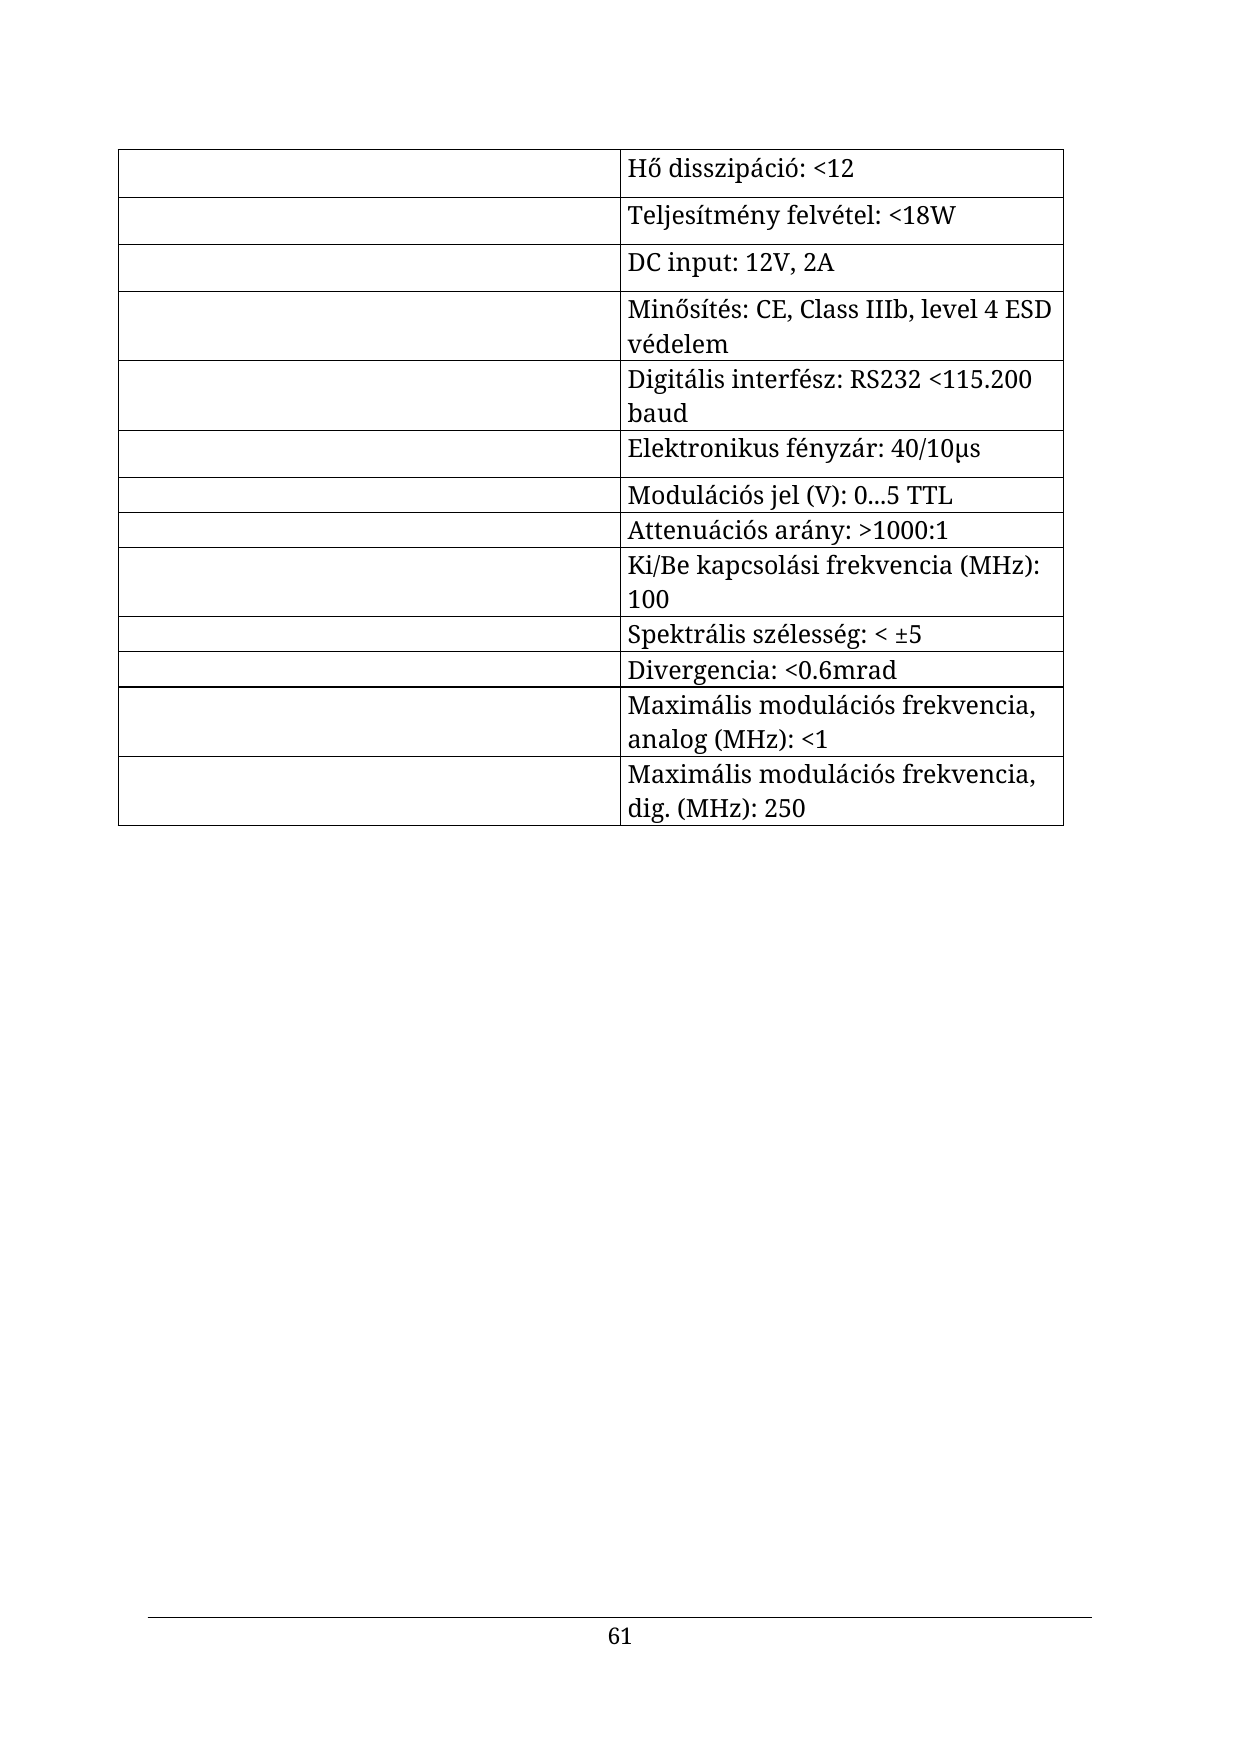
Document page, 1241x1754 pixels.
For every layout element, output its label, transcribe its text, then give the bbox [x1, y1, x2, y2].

table_cell Maximális modulációs frekvencia, analog (MHz): <1 [621, 688, 1063, 756]
table_cell [119, 431, 620, 477]
table_cell Maximális modulációs frekvencia, dig. (MHz): 250 [621, 757, 1063, 825]
table_cell [119, 198, 620, 244]
table_cell Hő disszipáció: <12 [621, 150, 1063, 197]
table_cell Ki/Be kapcsolási frekvencia (MHz): 100 [621, 548, 1063, 616]
table_cell [119, 548, 620, 616]
table_cell Divergencia: <0.6mrad [621, 652, 1063, 686]
table_cell [119, 245, 620, 291]
table_cell Spektrális szélesség: < ±5 [621, 617, 1063, 651]
table_cell Elektronikus fényzár: 40/10µs [621, 431, 1063, 477]
table_cell [119, 652, 620, 686]
table_cell Minősítés: CE, Class IIIb, level 4 ESD védelem [621, 292, 1063, 360]
table_cell Digitális interfész: RS232 <115.200 baud [621, 361, 1063, 429]
table_cell [119, 292, 620, 360]
table_cell Modulációs jel (V): 0...5 TTL [621, 478, 1063, 512]
table_cell [119, 150, 620, 197]
table_cell [119, 361, 620, 429]
table_cell [119, 617, 620, 651]
table_cell [119, 513, 620, 547]
table_cell [119, 757, 620, 825]
table_cell DC input: 12V, 2A [621, 245, 1063, 291]
table_cell [119, 478, 620, 512]
table_cell Attenuációs arány: >1000:1 [621, 513, 1063, 547]
table_cell [119, 688, 620, 756]
table_cell Teljesítmény felvétel: <18W [621, 198, 1063, 244]
